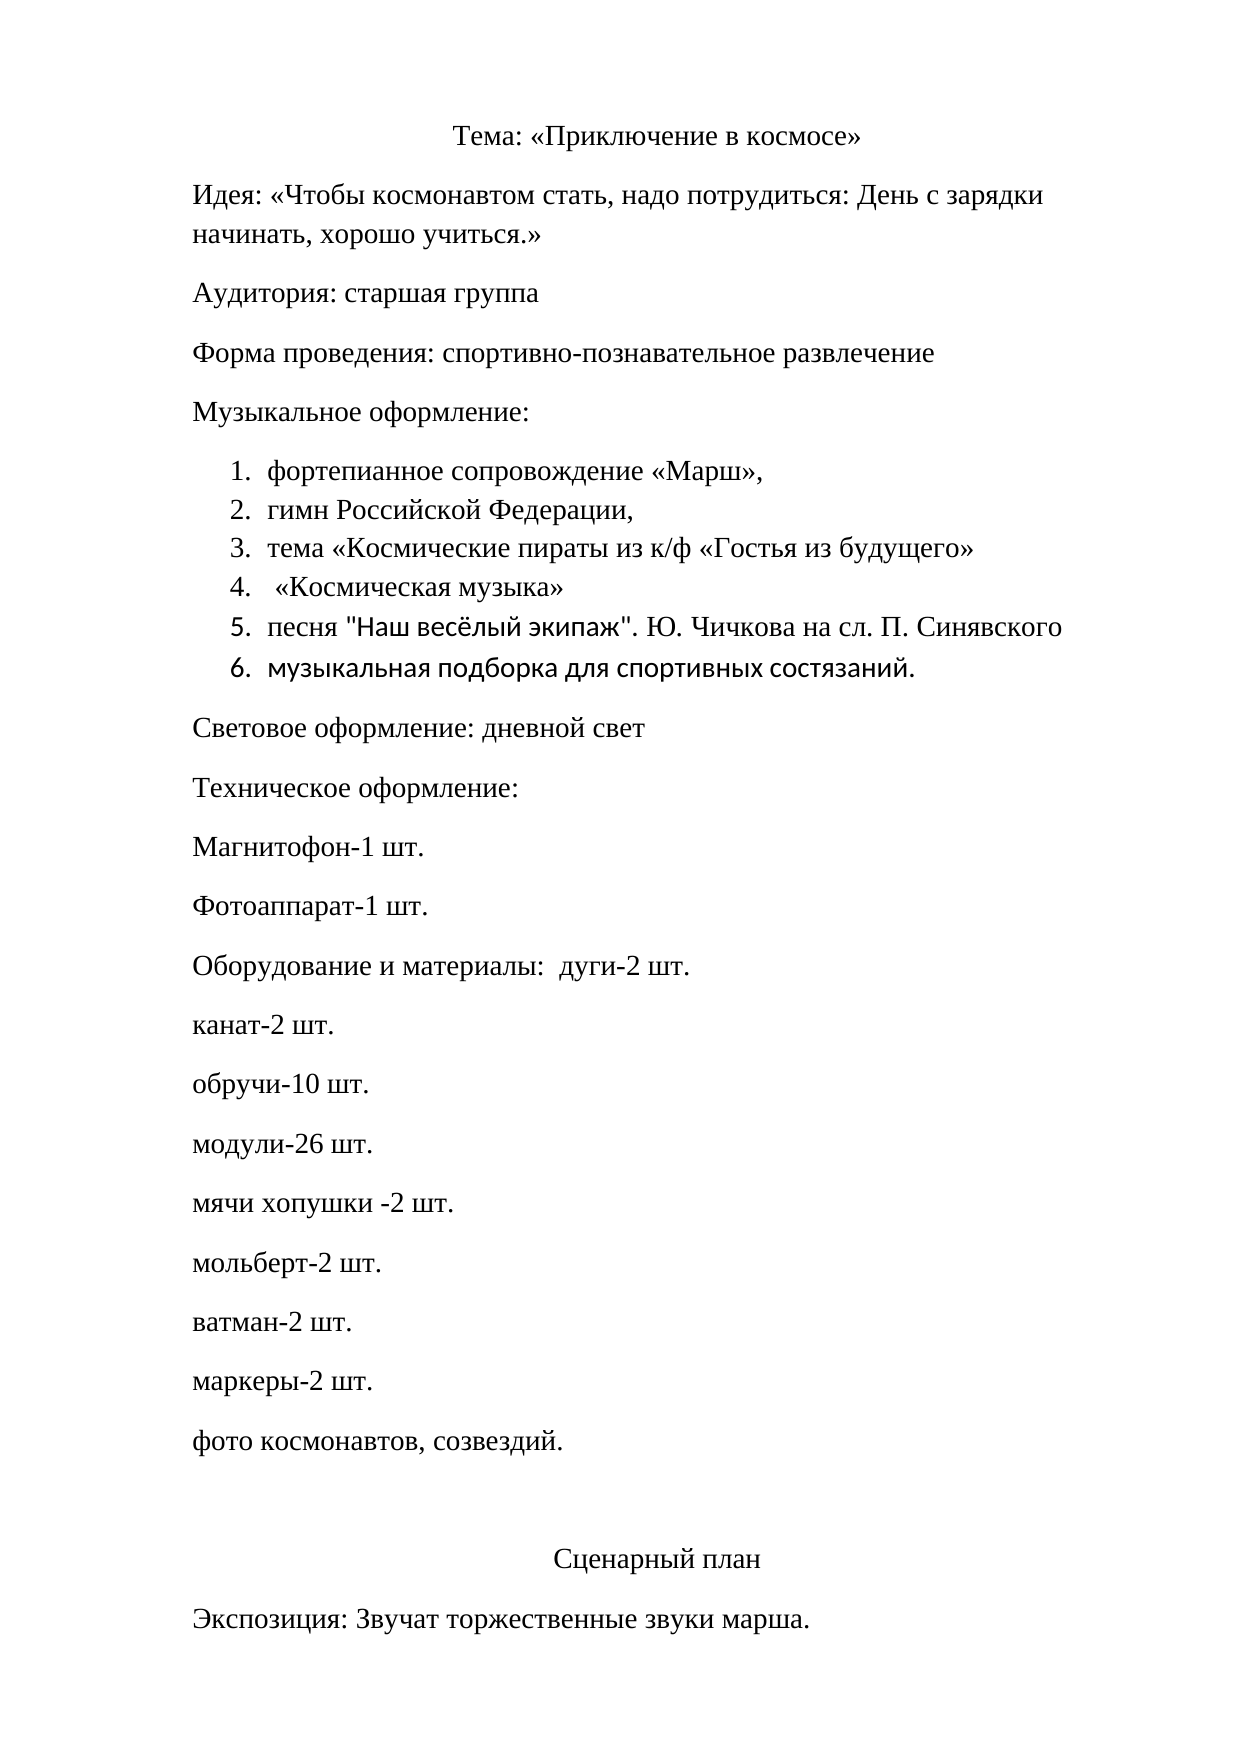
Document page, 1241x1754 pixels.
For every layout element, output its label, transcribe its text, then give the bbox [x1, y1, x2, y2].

text Аудитория: старшая группа [192, 275, 1122, 309]
list «Космическая музыка» [229, 569, 1122, 603]
list песня "Наш весёлый экипаж". Ю. Чичкова на сл. П. Синявского [229, 608, 1122, 643]
list фортепианное сопровождение «Марш», [229, 453, 1122, 487]
text Техническое оформление: [192, 770, 1122, 803]
text Музыкальное оформление: [192, 394, 1122, 428]
text ватман-2 шт. [192, 1304, 1122, 1338]
text канат-2 шт. [192, 1007, 1122, 1041]
text фото космонавтов, созвездий. [192, 1423, 1122, 1456]
text маркеры-2 шт. [192, 1363, 1122, 1397]
text Магнитофон-1 шт. [192, 829, 1122, 863]
text Фотоаппарат-1 шт. [192, 888, 1122, 922]
list тема «Космические пираты из к/ф «Гостья из будущего» [229, 531, 1122, 564]
text обручи-10 шт. [192, 1067, 1122, 1100]
text Оборудование и материалы: дуги-2 шт. [192, 948, 1122, 981]
list музыкальная подборка для спортивных состязаний. [229, 649, 1122, 684]
text Сценарный план [192, 1542, 1122, 1575]
text Идея: «Чтобы космонавтом стать, надо потрудиться: День с зарядки начинать, хорошо учиться.» [192, 177, 1122, 249]
text Форма проведения: спортивно-познавательное развлечение [192, 335, 1122, 368]
text модули-26 шт. [192, 1126, 1122, 1159]
text Экспозиция: Звучат торжественные звуки марша. [192, 1601, 1122, 1634]
text Световое оформление: дневной свет [192, 710, 1122, 744]
text мольберт-2 шт. [192, 1245, 1122, 1278]
text мячи хопушки -2 шт. [192, 1185, 1122, 1219]
list гимн Российской Федерации, [229, 492, 1122, 526]
text Тема: «Приключение в космосе» [192, 118, 1122, 152]
